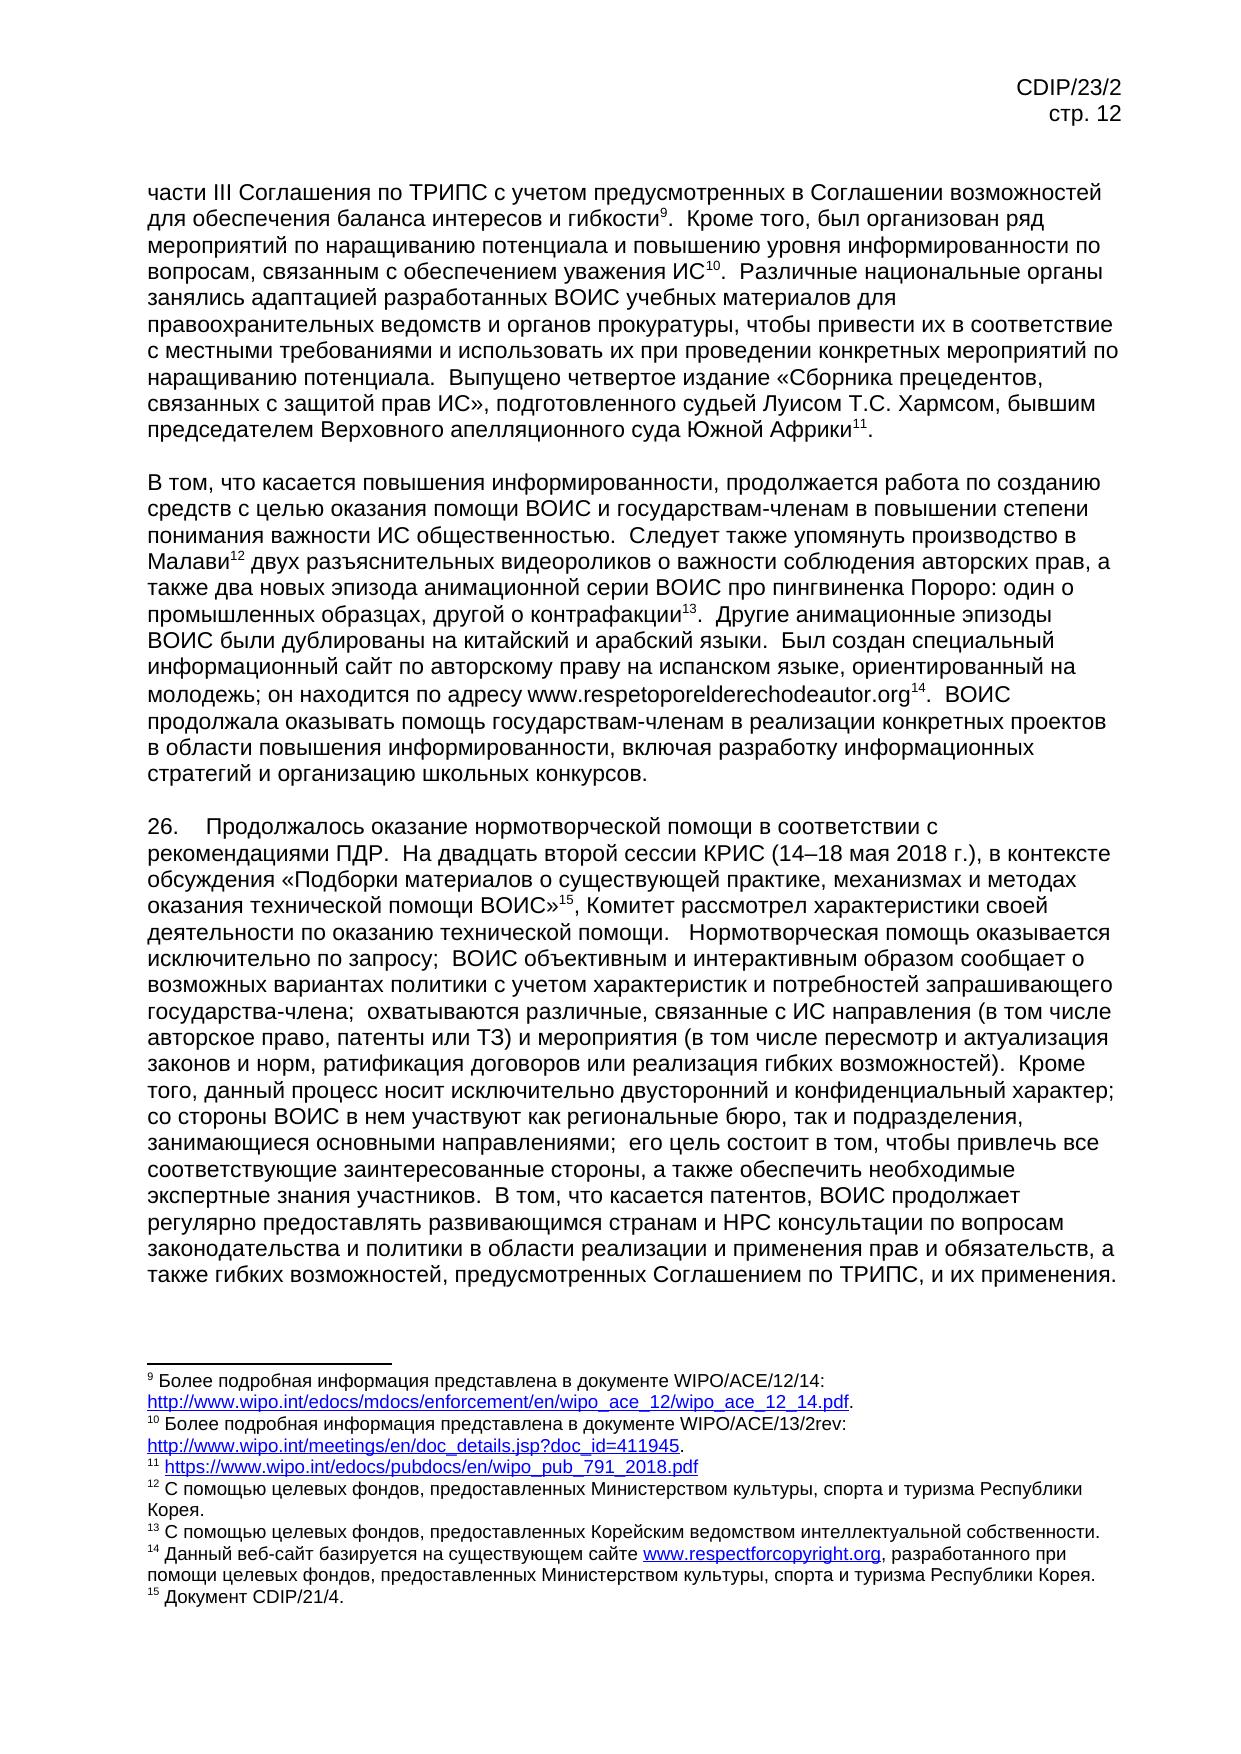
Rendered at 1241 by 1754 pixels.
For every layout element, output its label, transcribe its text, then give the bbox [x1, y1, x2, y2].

list В том, что касается повышения информированности, продолжается работа по созданию средств с целью оказания помощи ВОИС и государствам-членам в повышении степени понимания важности ИС общественностью. Следует также упомянуть производство в Малави двух разъяснительных видеороликов о важности соблюдения авторских прав, а также два новых эпизода анимационной серии ВОИС про пингвиненка Пороро: один о промышленных образцах, другой о контрафакции. Другие анимационные эпизоды ВОИС были дублированы на китайский и арабский языки. Был создан специальный информационный сайт по авторскому праву на испанском языке, ориентированный на молодежь; он находится по адресу www.respetoporelderechodeautor.org. ВОИС продолжала оказывать помощь государствам-членам в реализации конкретных проектов в области повышения информированности, включая разработку информационных стратегий и организацию школьных конкурсов. [147, 469, 1122, 787]
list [147, 179, 1122, 442]
list Продолжалось оказание нормотворческой помощи в соответствии с рекомендациями ПДР. На двадцать второй сессии КРИС (14–18 мая 2018 г.), в контексте обсуждения «Подборки материалов о существующей практике, механизмах и методах оказания технической помощи ВОИС», Комитет рассмотрел характеристики своей деятельности по оказанию технической помощи. Нормотворческая помощь оказывается исключительно по запросу; ВОИС объективным и интерактивным образом сообщает о возможных вариантах политики с учетом характеристик и потребностей запрашивающего государства-члена; охватываются различные, связанные с ИС направления (в том числе авторское право, патенты или ТЗ) и мероприятия (в том числе пересмотр и актуализация законов и норм, ратификация договоров или реализация гибких возможностей). Кроме того, данный процесс носит исключительно двусторонний и конфиденциальный характер; со стороны ВОИС в нем участвуют как региональные бюро, так и подразделения, занимающиеся основными направлениями; его цель состоит в том, чтобы привлечь все соответствующие заинтересованные стороны, а также обеспечить необходимые экспертные знания участников. В том, что касается патентов, ВОИС продолжает регулярно предоставлять развивающимся странам и НРС консультации по вопросам законодательства и политики в области реализации и применения прав и обязательств, а также гибких возможностей, предусмотренных Соглашением по ТРИПС, и их применения. [147, 813, 1122, 1287]
